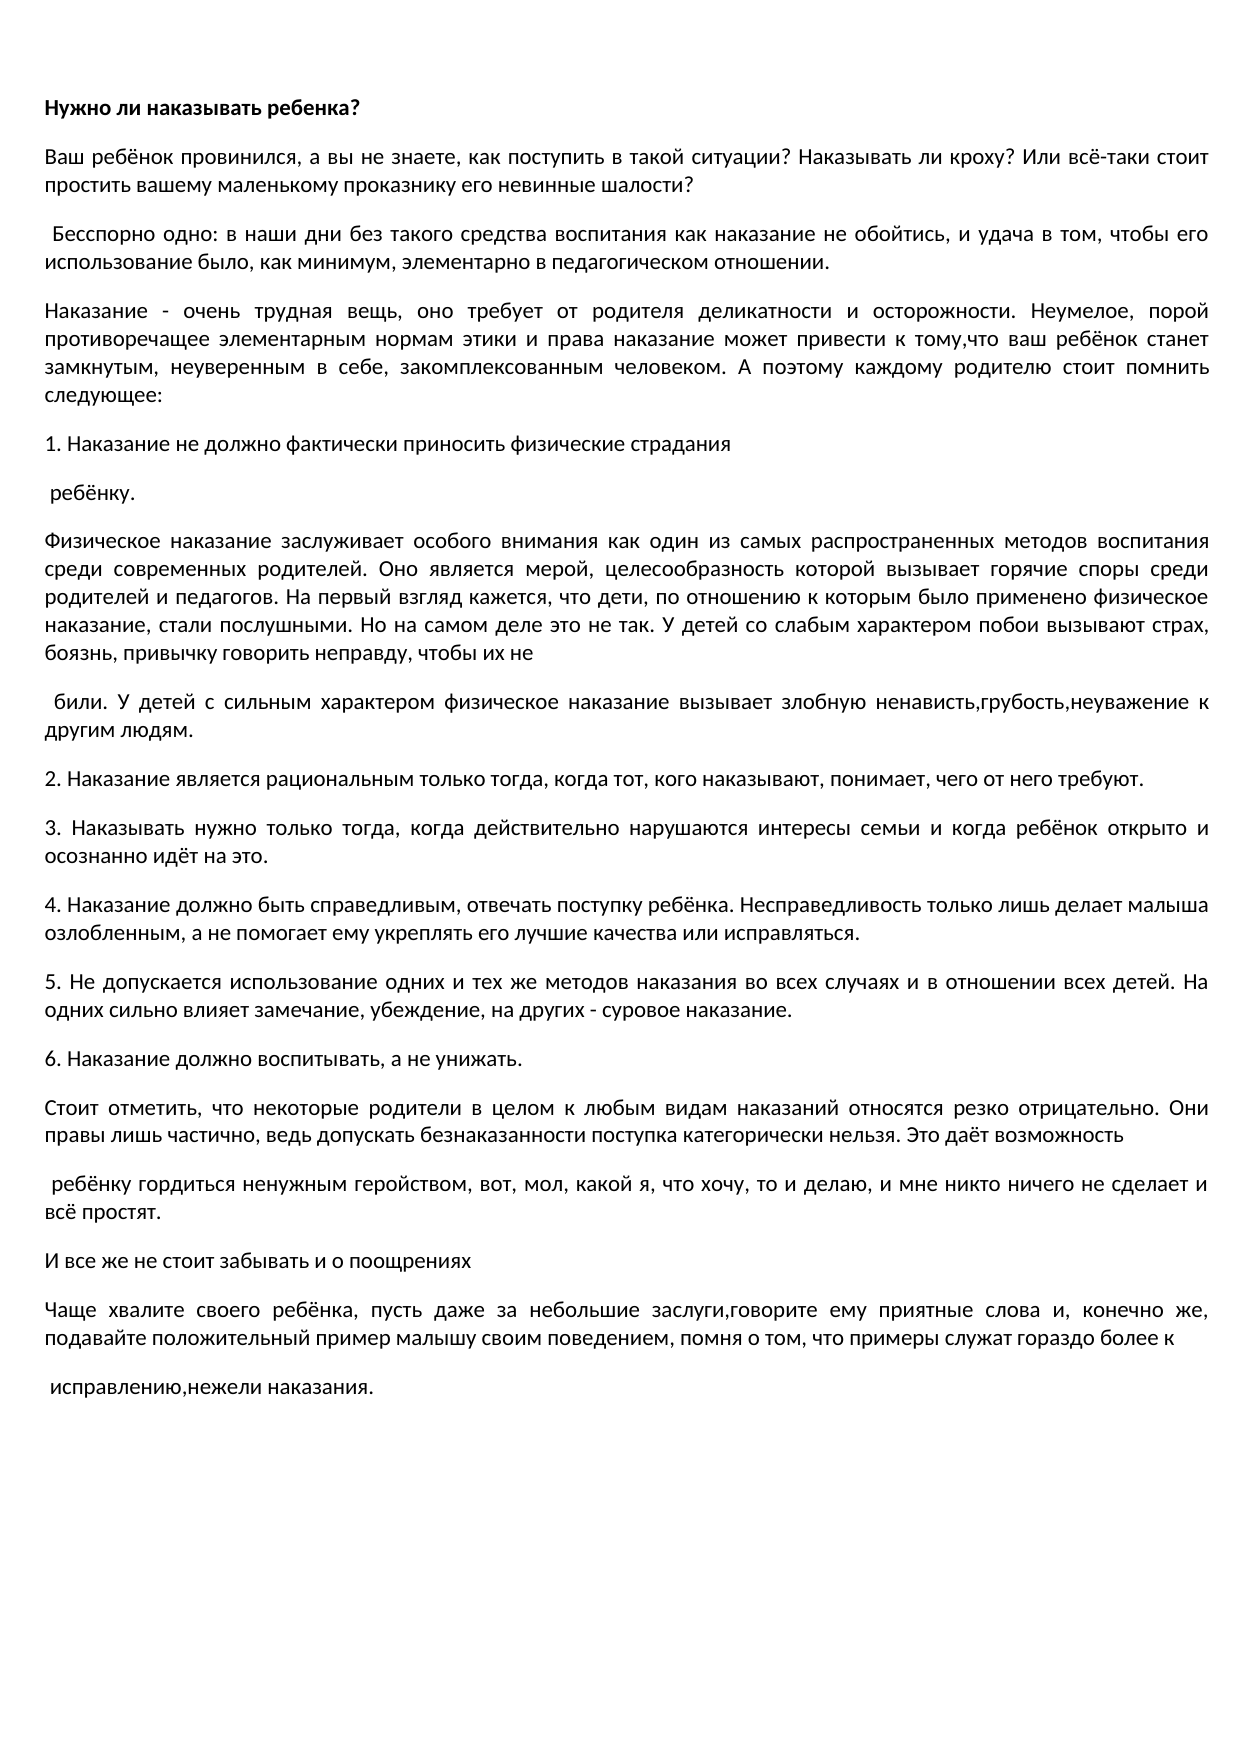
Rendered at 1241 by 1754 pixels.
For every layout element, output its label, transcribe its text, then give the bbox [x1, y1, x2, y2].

text 6. Наказание должно воспитывать, а не унижать. [44, 1044, 1211, 1072]
text Наказание - очень трудная вещь, оно требует от родителя деликатности и осторожности. Неумелое, порой противоречащее элементарным нормам этики и права наказание может привести к тому,что ваш ребёнок станет замкнутым, неуверенным в себе, закомплексованным человеком. А поэтому каждому родителю стоит помнить следующее: [44, 296, 1211, 408]
text Физическое наказание заслуживает особого внимания как один из самых распространенных методов воспитания среди современных родителей. Оно является мерой, целесообразность которой вызывает горячие споры среди родителей и педагогов. На первый взгляд кажется, что дети, по отношению к которым было применено физическое наказание, стали послушными. Но на самом деле это не так. У детей со слабым характером побои вызывают страх, боязнь, привычку говорить неправду, чтобы их не [44, 526, 1211, 667]
text ребёнку. [44, 478, 1211, 506]
text Нужно ли наказывать ребенка? [44, 93, 1211, 121]
text исправлению,нежели наказания. [44, 1372, 1211, 1400]
text Бесспорно одно: в наши дни без такого средства воспитания как наказание не обойтись, и удача в том, чтобы его использование было, как минимум, элементарно в педагогическом отношении. [44, 219, 1211, 275]
text Стоит отметить, что некоторые родители в целом к любым видам наказаний относятся резко отрицательно. Они правы лишь частично, ведь допускать безнаказанности поступка категорически нельзя. Это даёт возможность [44, 1093, 1211, 1149]
text Чаще хвалите своего ребёнка, пусть даже за небольшие заслуги,говорите ему приятные слова и, конечно же, подавайте положительный пример малышу своим поведением, помня о том, что примеры служат гораздо более к [44, 1295, 1211, 1351]
text 3. Наказывать нужно только тогда, когда действительно нарушаются интересы семьи и когда ребёнок открыто и осознанно идёт на это. [44, 813, 1211, 869]
text Ваш ребёнок провинился, а вы не знаете, как поступить в такой ситуации? Наказывать ли кроху? Или всё-таки стоит простить вашему маленькому проказнику его невинные шалости? [44, 142, 1211, 198]
text 2. Наказание является рациональным только тогда, когда тот, кого наказывают, понимает, чего от него требуют. [44, 764, 1211, 792]
text 5. Не допускается использование одних и тех же методов наказания во всех случаях и в отношении всех детей. На одних сильно влияет замечание, убеждение, на других - суровое наказание. [44, 967, 1211, 1023]
text 1. Наказание не должно фактически приносить физические страдания [44, 429, 1211, 457]
text били. У детей с сильным характером физическое наказание вызывает злобную ненависть,грубость,неуважение к другим людям. [44, 687, 1211, 743]
text ребёнку гордиться ненужным геройством, вот, мол, какой я, что хочу, то и делаю, и мне никто ничего не сделает и всё простят. [44, 1169, 1211, 1226]
text 4. Наказание должно быть справедливым, отвечать поступку ребёнка. Несправедливость только лишь делает малыша озлобленным, а не помогает ему укреплять его лучшие качества или исправляться. [44, 890, 1211, 946]
text И все же не стоит забывать и о поощрениях [44, 1246, 1211, 1274]
